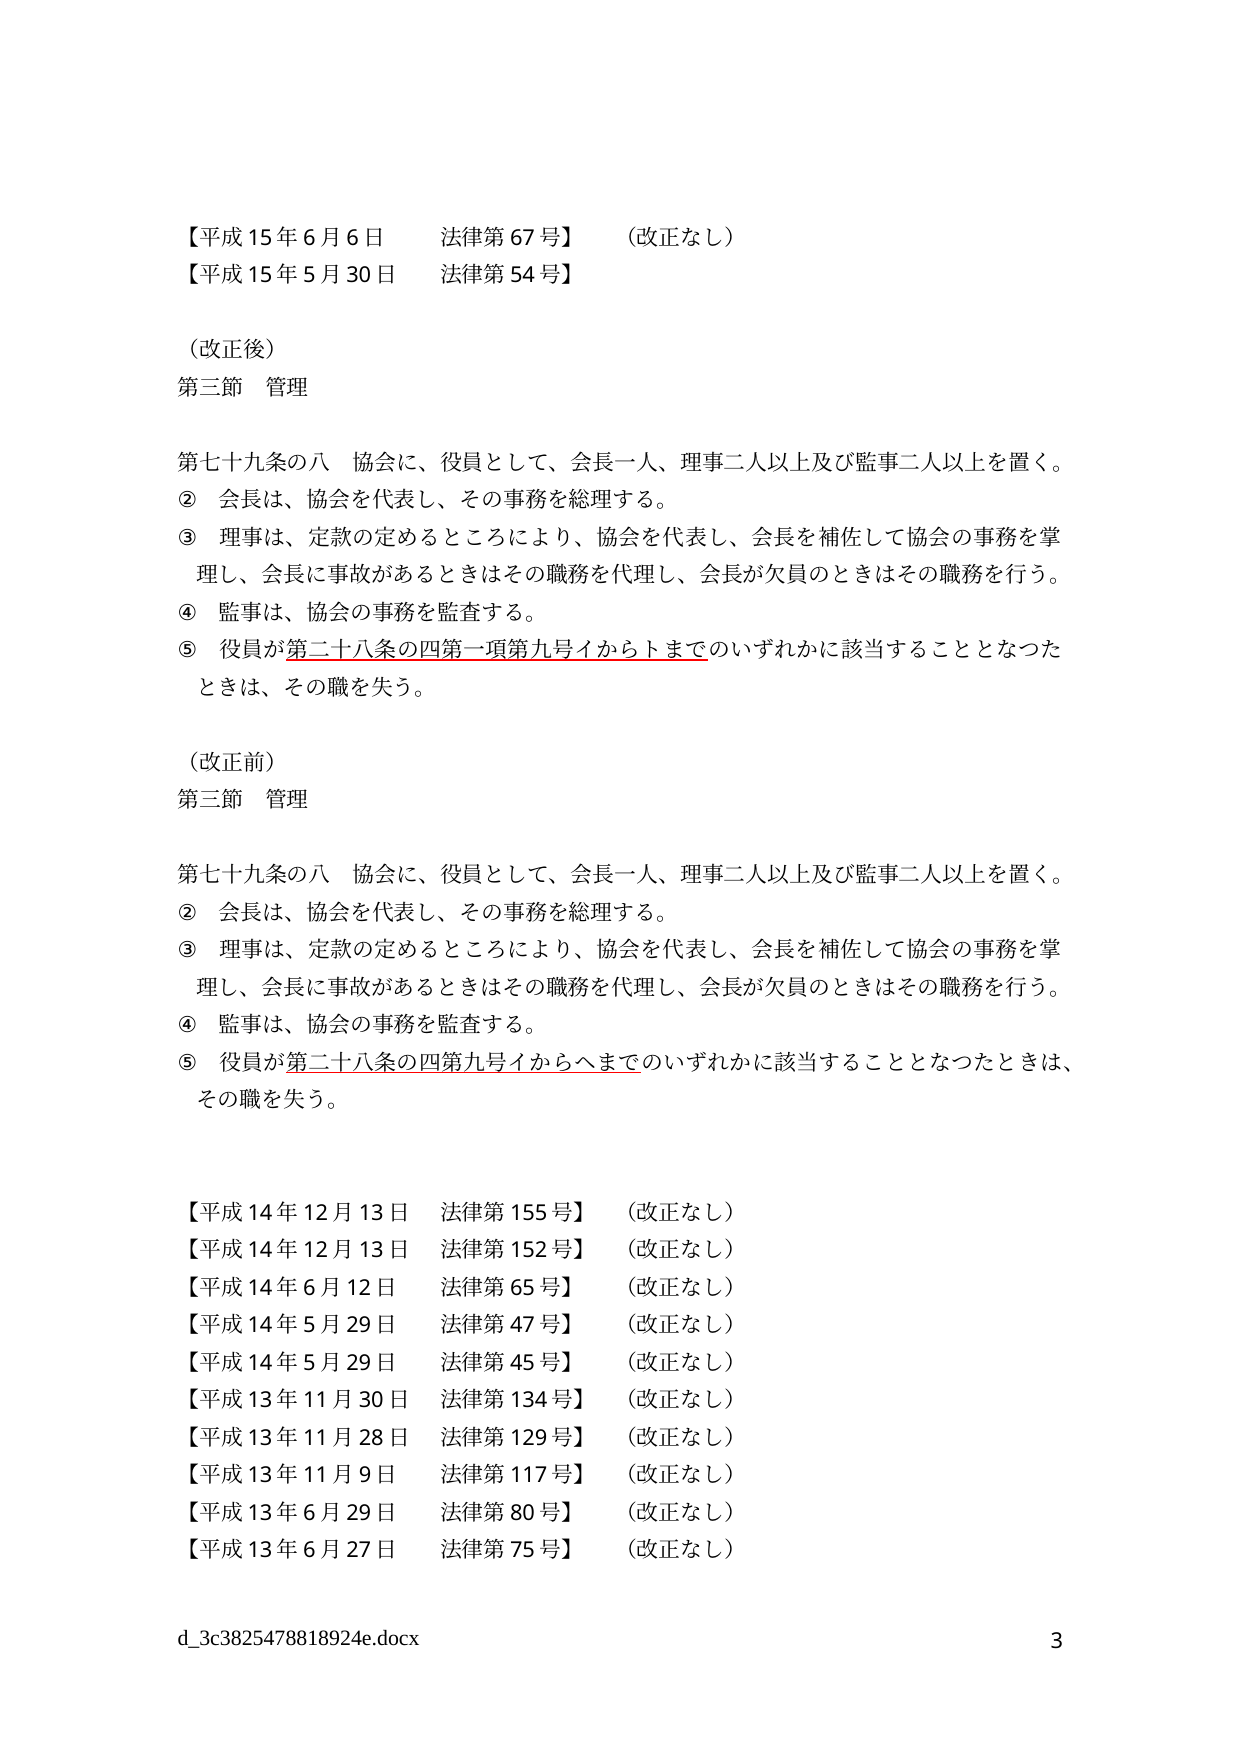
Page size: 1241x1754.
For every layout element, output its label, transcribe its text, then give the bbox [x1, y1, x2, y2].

text 【平成14年12月13日 法律第155号】 （改正なし） [177, 1192, 1063, 1229]
text （改正後） [177, 329, 1063, 367]
text 第七十九条の八 協会に、役員として、会長一人、理事二人以上及び監事二人以上を置く。 [177, 442, 1063, 479]
text 【平成13年6月27日 法律第75号】 （改正なし） [177, 1529, 1063, 1567]
text 【平成13年11月30日 法律第134号】 （改正なし） [177, 1379, 1063, 1417]
text ⑤ 役員が第二十八条の四第九号イからヘまでのいずれかに該当することとなつたときは、その職を失う。 [177, 1042, 1063, 1117]
text 【平成15年6月6日 法律第67号】 （改正なし） [177, 217, 1063, 254]
text 【平成13年6月29日 法律第80号】 （改正なし） [177, 1492, 1063, 1529]
text （改正前） [177, 742, 1063, 779]
text ③ 理事は、定款の定めるところにより、協会を代表し、会長を補佐して協会の事務を掌理し、会長に事故があるときはその職務を代理し、会長が欠員のときはその職務を行う。 [177, 517, 1063, 592]
text 【平成15年5月30日 法律第54号】 [177, 254, 1063, 292]
text 第三節 管理 [177, 779, 1063, 817]
text ④ 監事は、協会の事務を監査する。 [177, 592, 1063, 629]
text ② 会長は、協会を代表し、その事務を総理する。 [177, 479, 1063, 517]
text ⑤ 役員が第二十八条の四第一項第九号イからトまでのいずれかに該当することとなつたときは、その職を失う。 [177, 629, 1063, 704]
text 第三節 管理 [177, 367, 1063, 404]
text ③ 理事は、定款の定めるところにより、協会を代表し、会長を補佐して協会の事務を掌理し、会長に事故があるときはその職務を代理し、会長が欠員のときはその職務を行う。 [177, 929, 1063, 1004]
text 第七十九条の八 協会に、役員として、会長一人、理事二人以上及び監事二人以上を置く。 [177, 854, 1063, 892]
text 【平成14年5月29日 法律第47号】 （改正なし） [177, 1304, 1063, 1342]
text 【平成13年11月9日 法律第117号】 （改正なし） [177, 1454, 1063, 1492]
text ④ 監事は、協会の事務を監査する。 [177, 1004, 1063, 1042]
text 【平成14年12月13日 法律第152号】 （改正なし） [177, 1229, 1063, 1267]
text ② 会長は、協会を代表し、その事務を総理する。 [177, 892, 1063, 929]
text 【平成14年6月12日 法律第65号】 （改正なし） [177, 1267, 1063, 1304]
text 【平成13年11月28日 法律第129号】 （改正なし） [177, 1417, 1063, 1454]
text 【平成14年5月29日 法律第45号】 （改正なし） [177, 1342, 1063, 1379]
